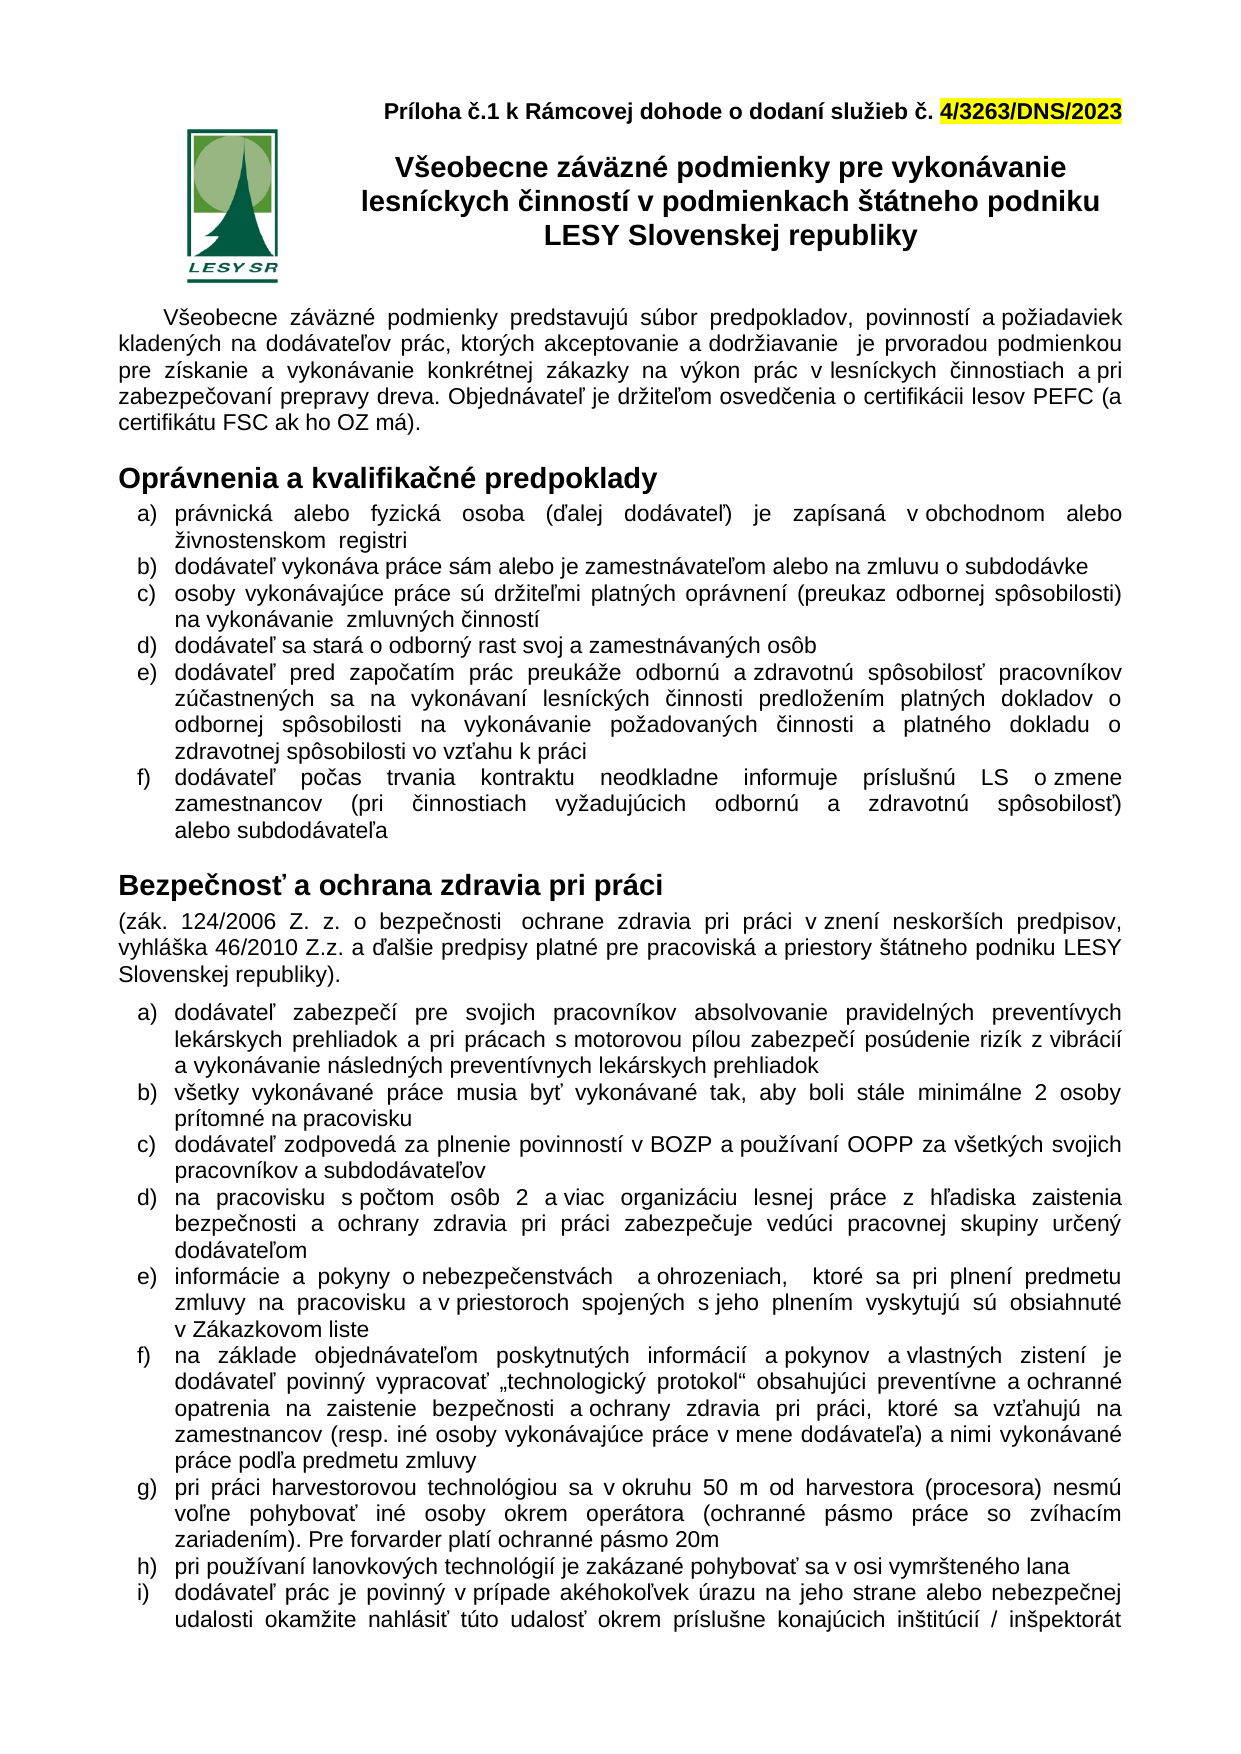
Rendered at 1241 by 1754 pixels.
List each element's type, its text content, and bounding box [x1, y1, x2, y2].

list dodávateľ počas trvania kontraktu neodkladne informuje príslušnú LS o zmene zamestnancov (pri činnostiach vyžadujúcich odbornú a zdravotnú spôsobilosť) alebo subdodávateľa [137, 764, 1122, 843]
picture [183, 125, 278, 285]
list osoby vykonávajúce práce sú držiteľmi platných oprávnení (preukaz odbornej spôsobilosti) na vykonávanie zmluvných činností [137, 579, 1122, 632]
list dodávateľ pred započatím prác preukáže odbornú a zdravotnú spôsobilosť pracovníkov zúčastnených sa na vykonávaní lesníckých činnosti predložením platných dokladov o odbornej spôsobilosti na vykonávanie požadovaných činnosti a platného dokladu o zdravotnej spôsobilosti vo vzťahu k práci [137, 658, 1122, 764]
list právnická alebo fyzická osoba (ďalej dodávateľ) je zapísaná v obchodnom alebo živnostenskom registri [137, 500, 1122, 553]
subtitle Oprávnenia a kvalifikačné predpoklady [118, 461, 1122, 494]
list dodávateľ vykonáva práce sám alebo je zamestnávateľom alebo na zmluvu o subdodávke [137, 553, 1122, 579]
list informácie a pokyny o nebezpečenstvách a ohrozeniach, ktoré sa pri plnení predmetu zmluvy na pracovisku a v priestoroch spojených s jeho plnením vyskytujú sú obsiahnuté v Zákazkovom liste [137, 1263, 1122, 1342]
text Príloha č.1 k Rámcovej dohode o dodaní služieb č. 4/3263/DNS/2023 [118, 98, 940, 124]
list pri práci harvestorovou technológiou sa v okruhu 50 m od harvestora (procesora) nesmú voľne pohybovať iné osoby okrem operátora (ochranné pásmo práce so zvíhacím zariadením). Pre forvarder platí ochranné pásmo 20m [137, 1474, 1122, 1553]
text Všeobecne záväzné podmienky pre vykonávanie lesníckych činností v podmienkach štátneho podniku LESY Slovenskej republiky [340, 151, 1122, 251]
text Všeobecne záväzné podmienky predstavujú súbor predpokladov, povinností a požiadaviek kladených na dodávateľov prác, ktorých akceptovanie a dodržiavanie je prvoradou podmienkou pre získanie a vykonávanie konkrétnej zákazky na výkon prác v lesníckych činnostiach a pri zabezpečovaní prepravy dreva. Objednávateľ je držiteľom osvedčenia o certifikácii lesov PEFC (a certifikátu FSC ak ho OZ má). [118, 304, 1122, 436]
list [137, 1579, 1122, 1632]
list na základe objednávateľom poskytnutých informácií a pokynov a vlastných zistení je dodávateľ povinný vypracovať „technologický protokol“ obsahujúci preventívne a ochranné opatrenia na zaistenie bezpečnosti a ochrany zdravia pri práci, ktoré sa vzťahujú na zamestnancov (resp. iné osoby vykonávajúce práce v mene dodávateľa) a nimi vykonávané práce podľa predmetu zmluvy [137, 1342, 1122, 1474]
list dodávateľ zodpovedá za plnenie povinností v BOZP a používaní OOPP za všetkých svojich pracovníkov a subdodávateľov [137, 1131, 1122, 1184]
list dodávateľ sa stará o odborný rast svoj a zamestnávaných osôb [137, 632, 1122, 658]
list pri používaní lanovkových technológií je zakázané pohybovať sa v osi vymršteného lana [137, 1553, 1122, 1579]
list dodávateľ zabezpečí pre svojich pracovníkov absolvovanie pravidelných preventívych lekárskych prehliadok a pri prácach s motorovou pílou zabezpečí posúdenie rizík z vibrácií a vykonávanie následných preventívnych lekárskych prehliadok [137, 999, 1122, 1078]
subtitle Bezpečnosť a ochrana zdravia pri práci [118, 868, 1122, 902]
text (zák. 124/2006 Z. z. o bezpečnosti ochrane zdravia pri práci v znení neskorších predpisov, vyhláška 46/2010 Z.z. a ďalšie predpisy platné pre pracoviská a priestory štátneho podniku LESY Slovenskej republiky). [118, 908, 1122, 987]
list na pracovisku s počtom osôb 2 a viac organizáciu lesnej práce z hľadiska zaistenia bezpečnosti a ochrany zdravia pri práci zabezpečuje vedúci pracovnej skupiny určený dodávateľom [137, 1184, 1122, 1263]
list všetky vykonávané práce musia byť vykonávané tak, aby boli stále minimálne 2 osoby prítomné na pracovisku [137, 1078, 1122, 1131]
